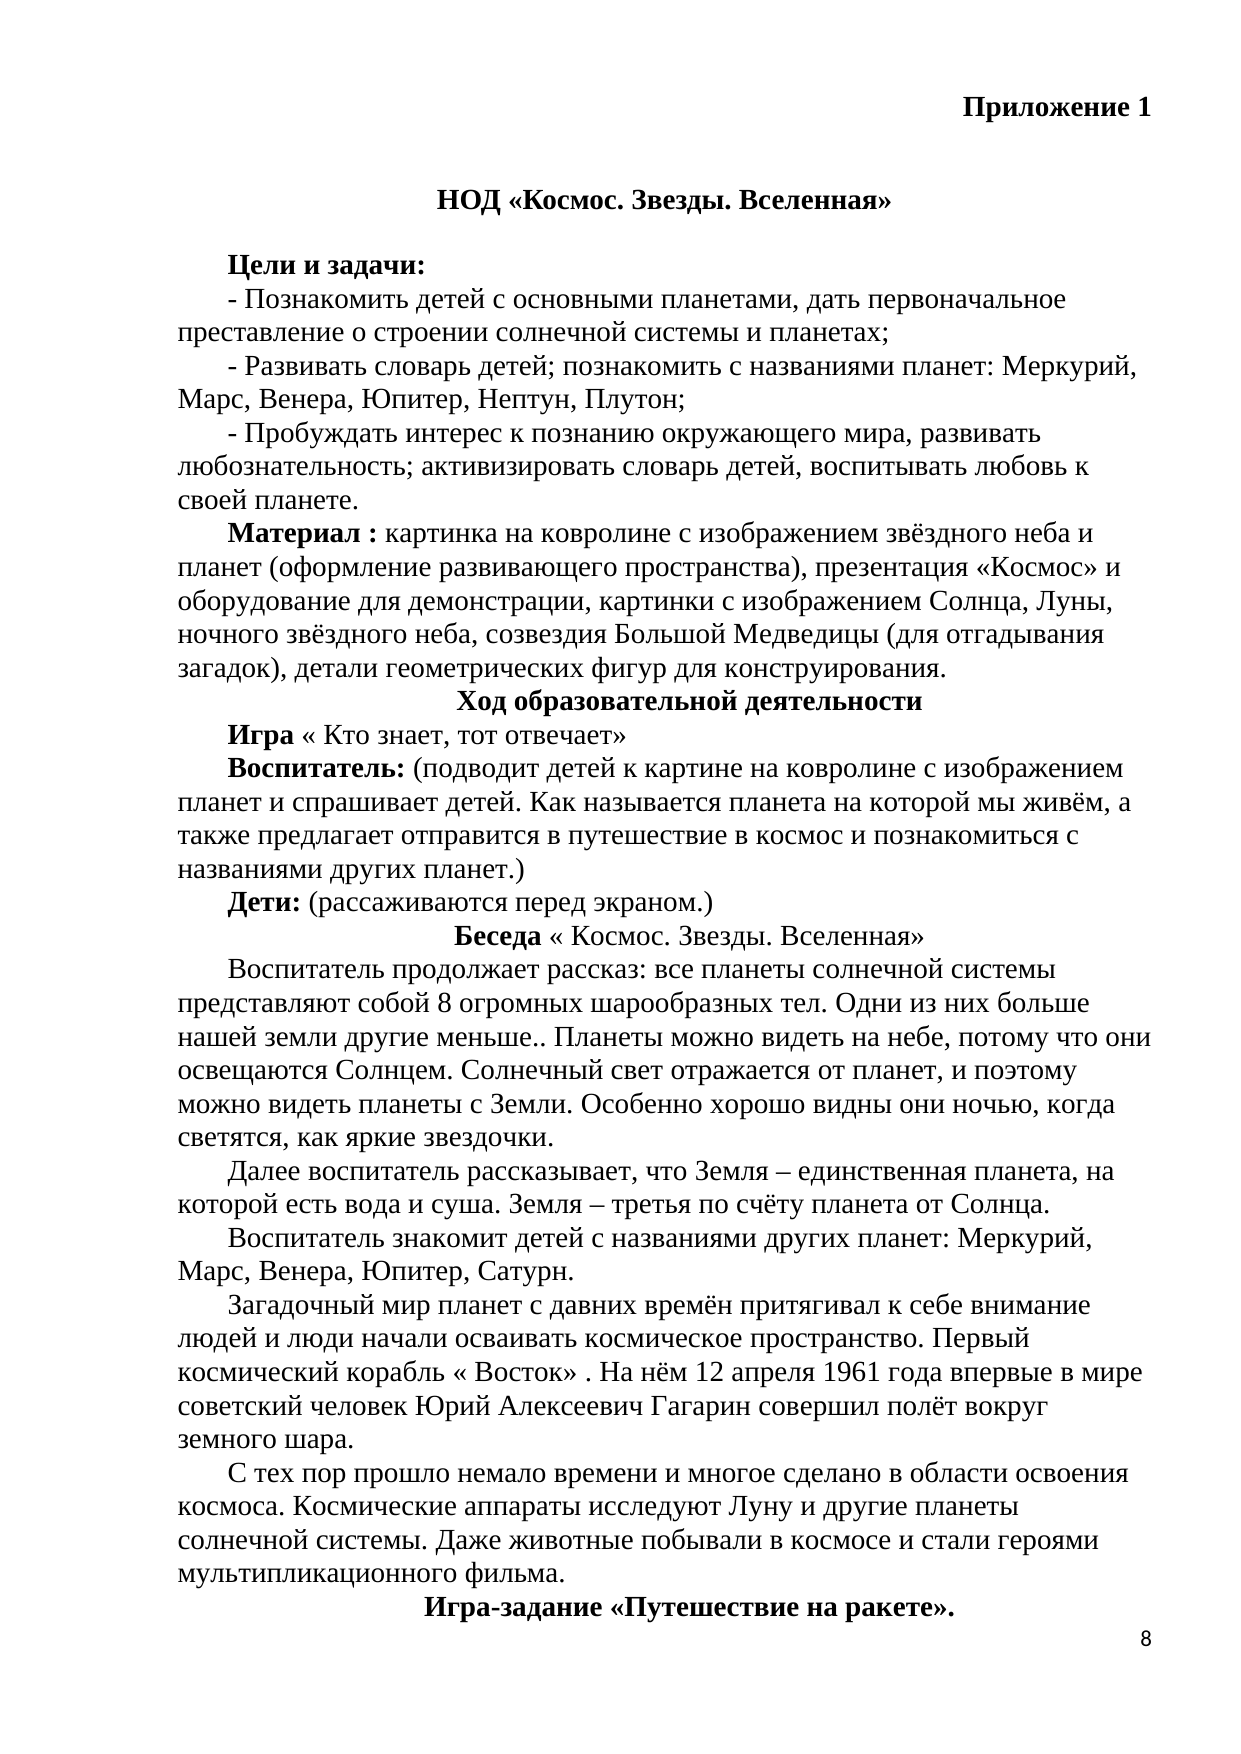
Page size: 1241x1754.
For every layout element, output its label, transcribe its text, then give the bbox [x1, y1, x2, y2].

text С тех пор прошло немало времени и многое сделано в области освоения космоса. Космические аппараты исследуют Луну и другие планеты солнечной системы. Даже животные побывали в космосе и стали героями мультипликационного фильма. [177, 1455, 1152, 1589]
text Ход образовательной деятельности [177, 683, 1152, 717]
text Игра « Кто знает, тот отвечает» [177, 717, 1152, 750]
text Беседа « Космос. Звезды. Вселенная» [177, 918, 1152, 952]
subtitle НОД «Космос. Звезды. Вселенная» [177, 153, 1152, 216]
text Воспитатель: (подводит детей к картине на ковролине с изображением планет и спрашивает детей. Как называется планета на которой мы живём, а также предлагает отправится в путешествие в космос и познакомиться с названиями других планет.) [177, 750, 1152, 884]
text Дети: (рассаживаются перед экраном.) [177, 884, 1152, 918]
text Цели и задачи: [177, 247, 1152, 281]
text Игра-задание «Путешествие на ракете». [177, 1589, 1152, 1622]
text Приложение 1 [177, 89, 1152, 122]
text Воспитатель продолжает рассказ: все планеты солнечной системы представляют собой 8 огромных шарообразных тел. Одни из них больше нашей земли другие меньше.. Планеты можно видеть на небе, потому что они освещаются Солнцем. Солнечный свет отражается от планет, и поэтому можно видеть планеты с Земли. Особенно хорошо видны они ночью, когда светятся, как яркие звездочки. [177, 952, 1152, 1153]
text - Познакомить детей с основными планетами, дать первоначальное преставление о строении солнечной системы и планетах; [177, 281, 1152, 348]
text Материал : картинка на ковролине с изображением звёздного неба и планет (оформление развивающего пространства), презентация «Космос» и оборудование для демонстрации, картинки с изображением Солнца, Луны, ночного звёздного неба, созвездия Большой Медведицы (для отгадывания загадок), детали геометрических фигур для конструирования. [177, 516, 1152, 683]
text - Пробуждать интерес к познанию окружающего мира, развивать любознательность; активизировать словарь детей, воспитывать любовь к своей планете. [177, 415, 1152, 516]
text - Развивать словарь детей; познакомить с названиями планет: Меркурий, Марс, Венера, Юпитер, Нептун, Плутон; [177, 348, 1152, 415]
text Далее воспитатель рассказывает, что Земля – единственная планета, на которой есть вода и суша. Земля – третья по счёту планета от Солнца. [177, 1153, 1152, 1220]
text Воспитатель знакомит детей с названиями других планет: Меркурий, Марс, Венера, Юпитер, Сатурн. [177, 1220, 1152, 1287]
text Загадочный мир планет с давних времён притягивал к себе внимание людей и люди начали осваивать космическое пространство. Первый космический корабль « Восток» . На нём 12 апреля 1961 года впервые в мире советский человек Юрий Алексеевич Гагарин совершил полёт вокруг земного шара. [177, 1287, 1152, 1455]
